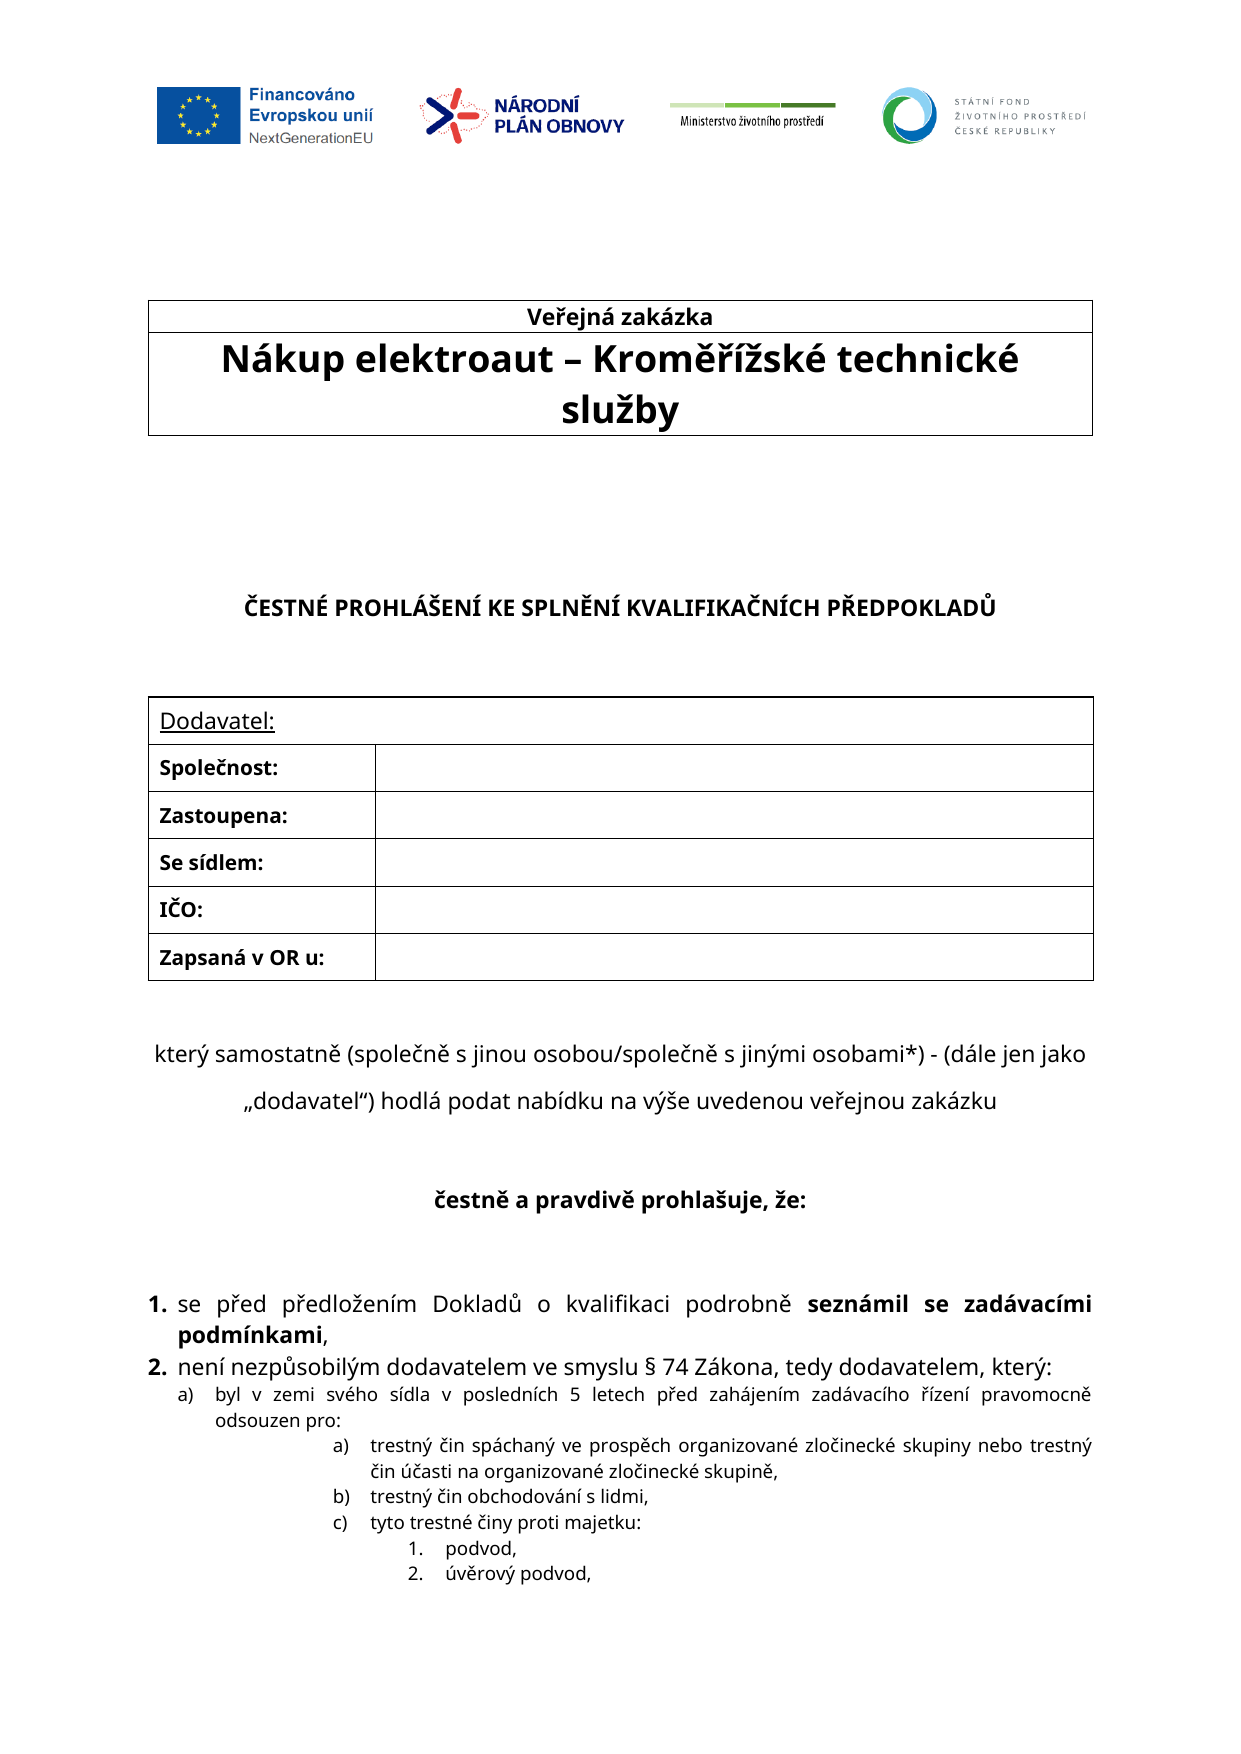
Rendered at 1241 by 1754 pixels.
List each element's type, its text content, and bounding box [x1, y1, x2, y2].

table_cell [376, 934, 1093, 980]
text který samostatně (společně s jinou osobou/společně s jinými osobami*) - (dále jen jako „dodavatel“) hodlá podat nabídku na výše uvedenou veřejnou zakázku [148, 1038, 1093, 1116]
list není nezpůsobilým dodavatelem ve smyslu § 74 Zákona, tedy dodavatelem, který: [148, 1350, 1093, 1382]
table_cell Společnost: [149, 745, 375, 791]
table_cell Se sídlem: [149, 839, 375, 886]
table_cell [376, 745, 1093, 791]
list trestný čin obchodování s lidmi, [333, 1484, 1093, 1509]
picture [147, 73, 1093, 162]
list úvěrový podvod, [408, 1560, 1093, 1586]
table_cell [376, 792, 1093, 838]
list trestný čin spáchaný ve prospěch organizované zločinecké skupiny nebo trestný čin účasti na organizované zločinecké skupině, [333, 1433, 1093, 1484]
table_cell Zastoupena: [149, 792, 375, 838]
list podvod, [408, 1535, 1093, 1560]
text čestně a pravdivě prohlašuje, že: [148, 1184, 1093, 1215]
table_header Dodavatel: [149, 698, 1093, 744]
table_cell [376, 887, 1093, 933]
list tyto trestné činy proti majetku: [333, 1509, 1093, 1535]
list se před předložením Dokladů o kvalifikaci podrobně seznámil se zadávacími podmínkami, [148, 1288, 1093, 1350]
table_header Veřejná zakázka [149, 301, 1092, 332]
list byl v zemi svého sídla v posledních 5 letech před zahájením zadávacího řízení pravomocně odsouzen pro: [177, 1382, 1093, 1433]
table_cell IČO: [149, 887, 375, 933]
table_cell [376, 839, 1093, 886]
table_cell Zapsaná v OR u: [149, 934, 375, 980]
text ČESTNÉ PROHLÁŠENÍ KE SPLNĚNÍ KVALIFIKAČNÍCH PŘEDPOKLADŮ [148, 592, 1093, 623]
table_cell Nákup elektroaut – Kroměřížské technické služby [149, 333, 1092, 435]
